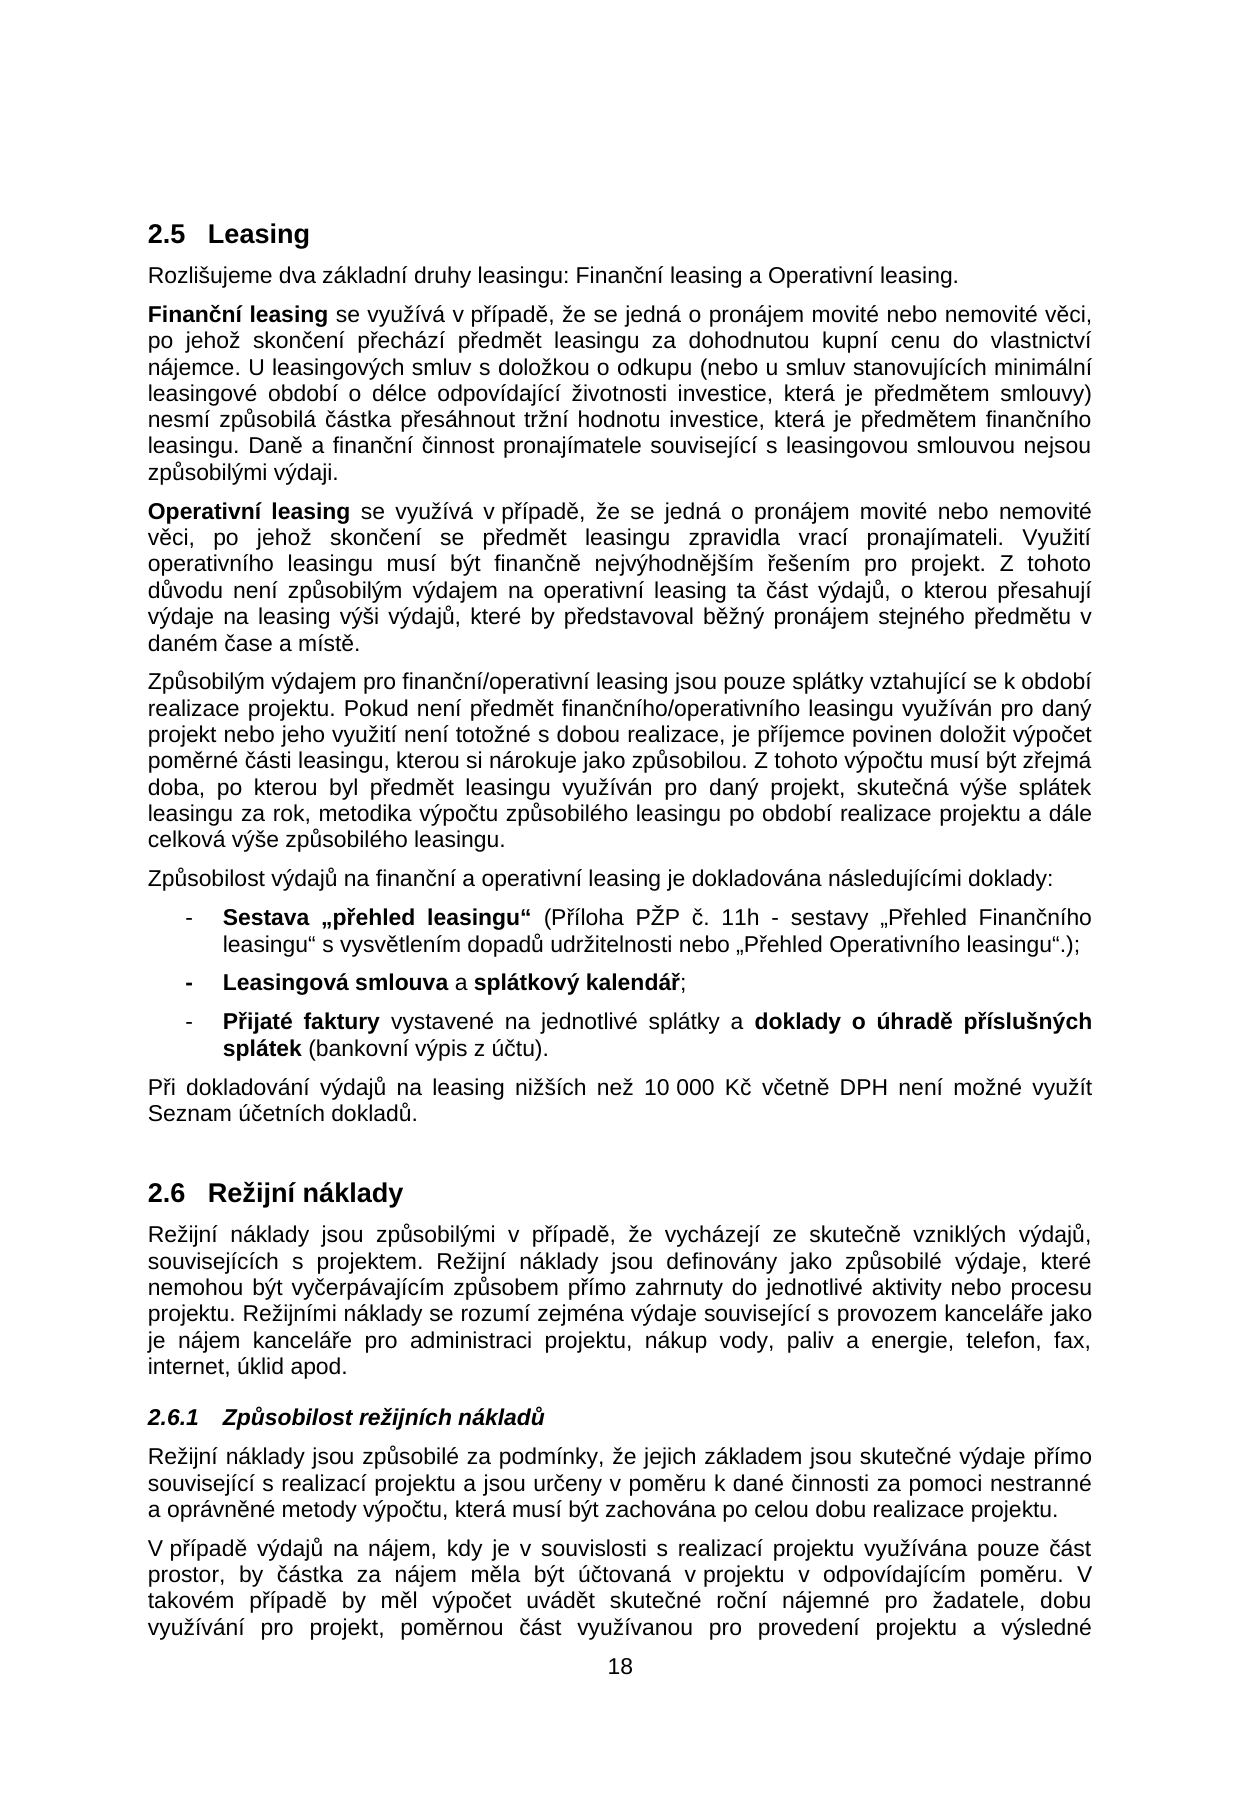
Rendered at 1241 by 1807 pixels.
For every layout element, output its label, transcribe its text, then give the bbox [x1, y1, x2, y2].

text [148, 1535, 1092, 1640]
text Způsobilost výdajů na finanční a operativní leasing je dokladována následujícími doklady: [148, 865, 1092, 892]
text Režijní náklady jsou způsobilé za podmínky, že jejich základem jsou skutečné výdaje přímo související s realizací projektu a jsou určeny v poměru k dané činnosti za pomoci nestranné a oprávněné metody výpočtu, která musí být zachována po celou dobu realizace projektu. [148, 1443, 1092, 1522]
subtitle Způsobilost režijních nákladů [148, 1404, 1092, 1431]
text Rozlišujeme dva základní druhy leasingu: Finanční leasing a Operativní leasing. [148, 262, 1092, 288]
text Způsobilým výdajem pro finanční/operativní leasing jsou pouze splátky vztahující se k období realizace projektu. Pokud není předmět finančního/operativního leasingu využíván pro daný projekt nebo jeho využití není totožné s dobou realizace, je příjemce povinen doložit výpočet poměrné části leasingu, kterou si nárokuje jako způsobilou. Z tohoto výpočtu musí být zřejmá doba, po kterou byl předmět leasingu využíván pro daný projekt, skutečná výše splátek leasingu za rok, metodika výpočtu způsobilého leasingu po období realizace projektu a dále celková výše způsobilého leasingu. [148, 668, 1092, 853]
subtitle Leasing [148, 218, 1092, 249]
list Leasingová smlouva a splátkový kalendář; [185, 969, 1092, 996]
list Sestava „přehled leasingu“ (Příloha PŽP č. 11h - sestavy „Přehled Finančního leasingu“ s vysvětlením dopadů udržitelnosti nebo „Přehled Operativního leasingu“.); [185, 904, 1092, 957]
text Režijní náklady jsou způsobilými v případě, že vycházejí ze skutečně vzniklých výdajů, souvisejících s projektem. Režijní náklady jsou definovány jako způsobilé výdaje, které nemohou být vyčerpávajícím způsobem přímo zahrnuty do jednotlivé aktivity nebo procesu projektu. Režijními náklady se rozumí zejména výdaje související s provozem kanceláře jako je nájem kanceláře pro administraci projektu, nákup vody, paliv a energie, telefon, fax, internet, úklid apod. [148, 1221, 1092, 1379]
list Přijaté faktury vystavené na jednotlivé splátky a doklady o úhradě příslušných splátek (bankovní výpis z účtu). [185, 1008, 1092, 1061]
subtitle Režijní náklady [148, 1177, 1092, 1209]
text Operativní leasing se využívá v případě, že se jedná o pronájem movité nebo nemovité věci, po jehož skončení se předmět leasingu zpravidla vrací pronajímateli. Využití operativního leasingu musí být finančně nejvýhodnějším řešením pro projekt. Z tohoto důvodu není způsobilým výdajem na operativní leasing ta část výdajů, o kterou přesahují výdaje na leasing výši výdajů, které by představoval běžný pronájem stejného předmětu v daném čase a místě. [148, 498, 1092, 656]
text Při dokladování výdajů na leasing nižších než 10 000 Kč včetně DPH není možné využít Seznam účetních dokladů. [148, 1073, 1092, 1126]
text Finanční leasing se využívá v případě, že se jedná o pronájem movité nebo nemovité věci, po jehož skončení přechází předmět leasingu za dohodnutou kupní cenu do vlastnictví nájemce. U leasingových smluv s doložkou o odkupu (nebo u smluv stanovujících minimální leasingové období o délce odpovídající životnosti investice, která je předmětem smlouvy) nesmí způsobilá částka přesáhnout tržní hodnotu investice, která je předmětem finančního leasingu. Daně a finanční činnost pronajímatele související s leasingovou smlouvou nejsou způsobilými výdaji. [148, 301, 1092, 485]
